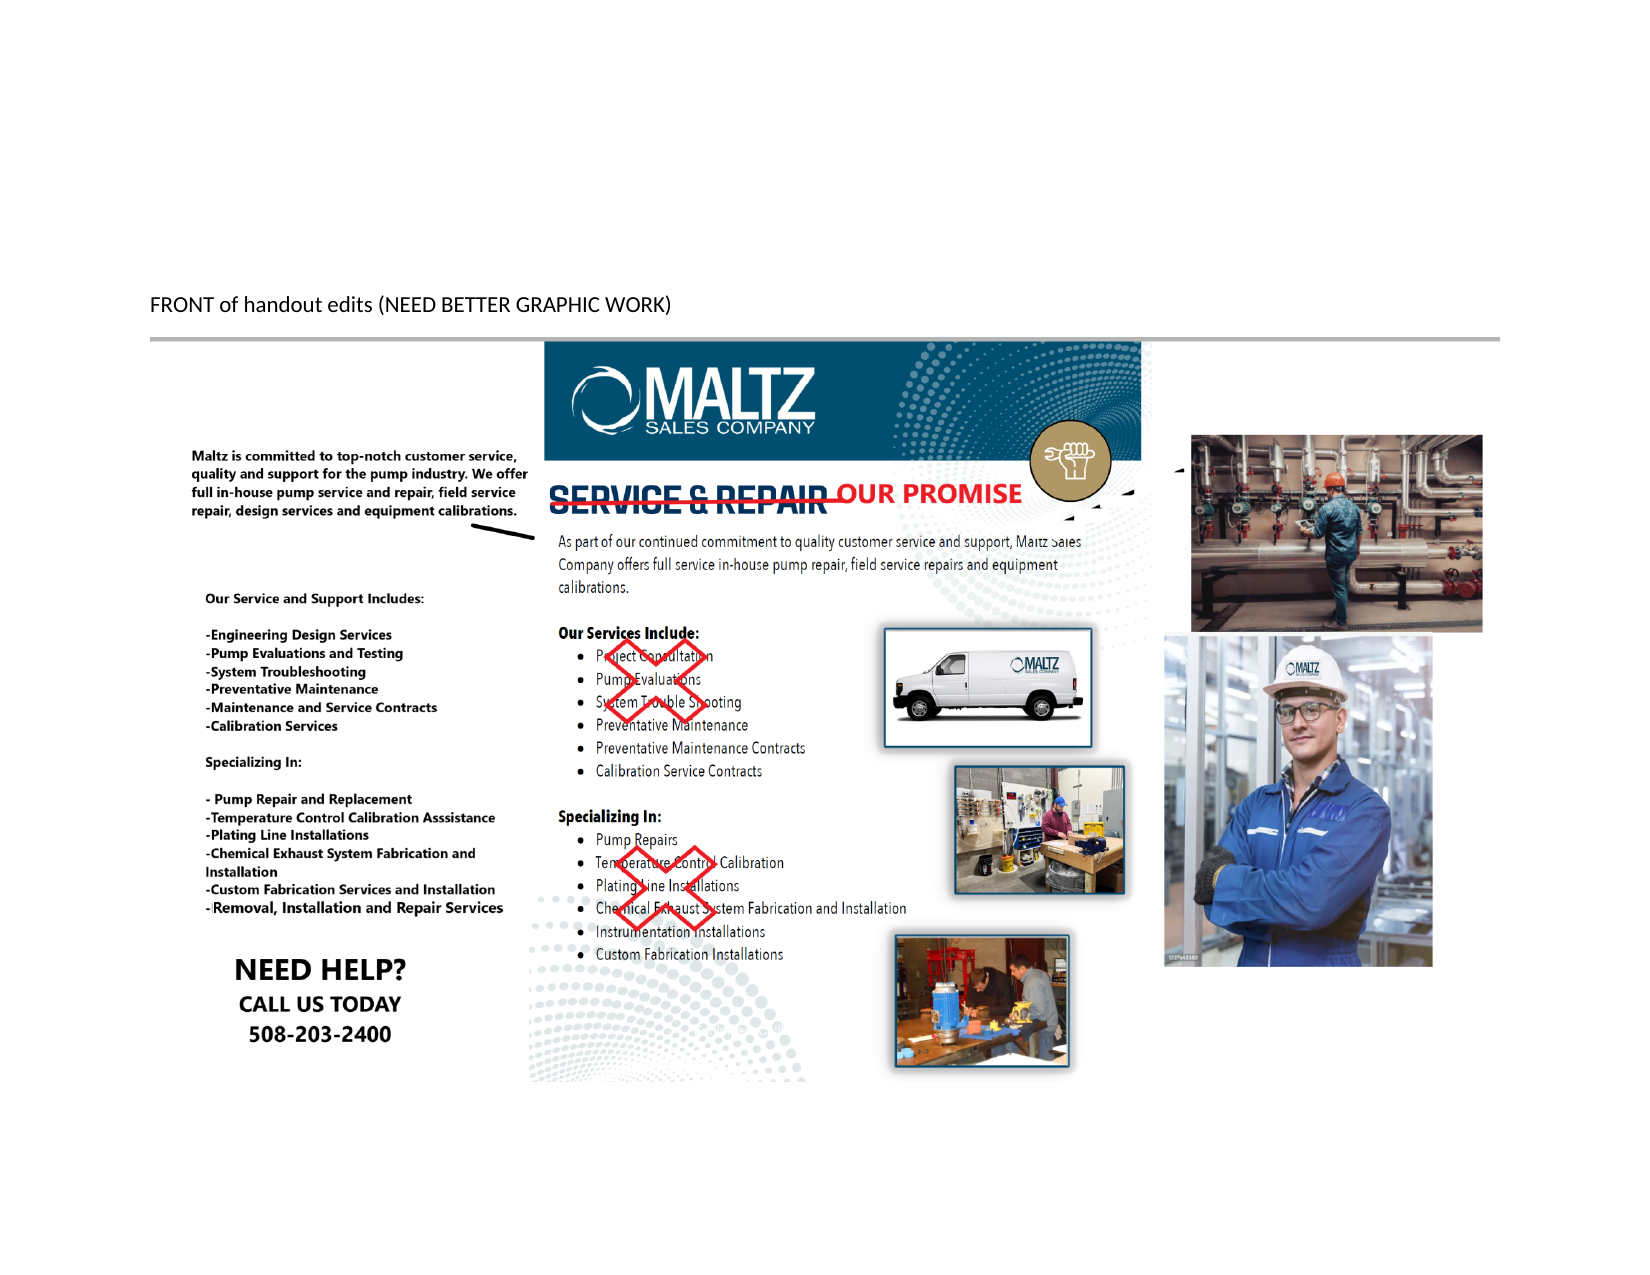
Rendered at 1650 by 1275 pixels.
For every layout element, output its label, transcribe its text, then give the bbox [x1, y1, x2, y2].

text FRONT of handout edits (NEED BETTER GRAPHIC WORK) [150, 291, 1500, 319]
picture [150, 337, 1500, 1082]
